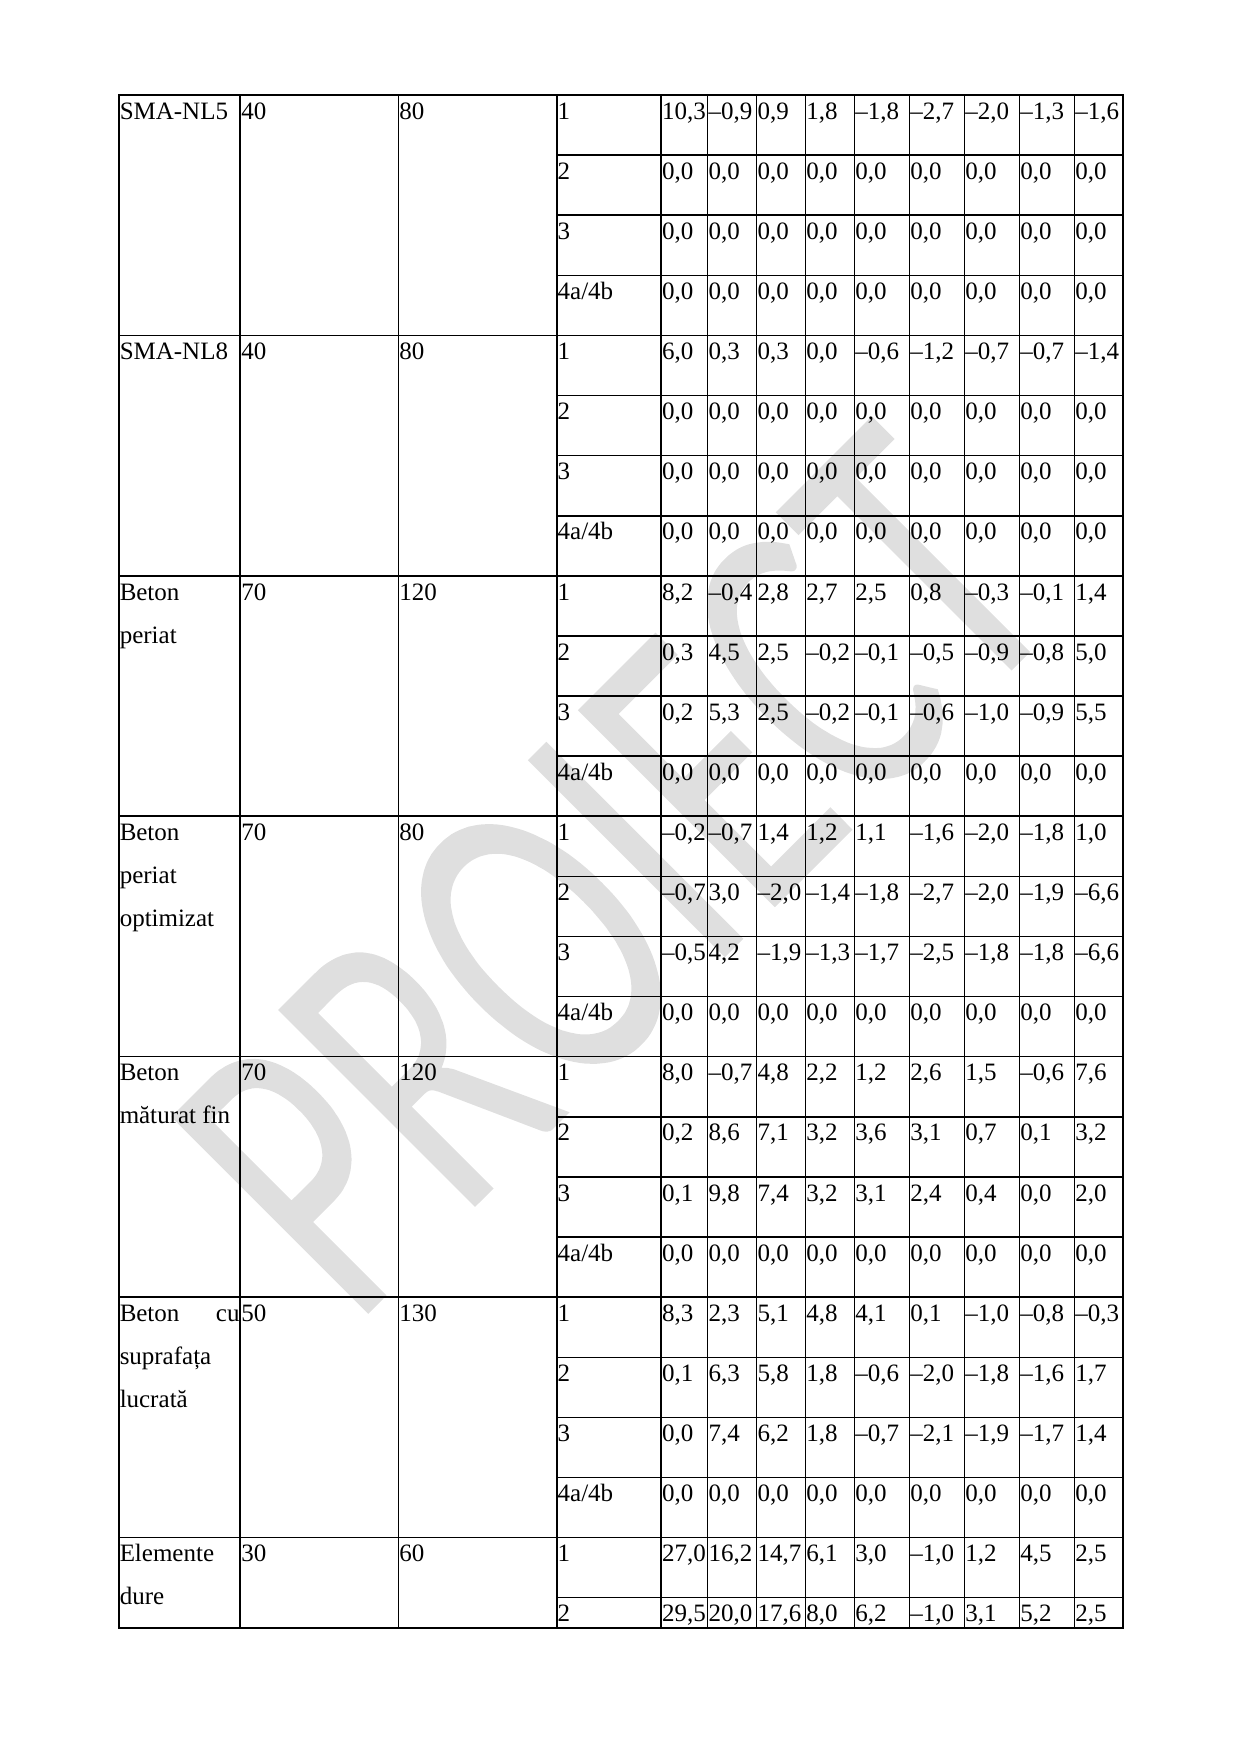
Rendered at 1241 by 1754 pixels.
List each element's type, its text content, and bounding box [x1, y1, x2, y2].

table_cell SMA-NL5 [120, 96, 239, 334]
table_cell 130 [399, 1298, 556, 1537]
table_cell 80 [399, 336, 556, 575]
table_cell 0,1 [662, 1358, 707, 1416]
table_cell 80 [399, 817, 556, 1056]
table_cell 0,0 [1075, 216, 1122, 274]
table_cell 3,2 [806, 1118, 854, 1176]
table_cell –0,9 [1020, 697, 1074, 755]
table_cell 0,0 [662, 156, 707, 214]
table_cell 1,0 [1075, 817, 1122, 876]
table_cell 0,0 [662, 456, 707, 515]
table_cell 1,8 [806, 1358, 854, 1416]
table_cell 0,8 [910, 577, 964, 635]
table_cell 0,0 [965, 757, 1019, 815]
table_cell 0,2 [662, 697, 707, 755]
table_cell –1,9 [965, 1418, 1019, 1477]
table_cell 0,0 [1075, 997, 1122, 1056]
table_cell 5,2 [1020, 1598, 1074, 1627]
table_cell 0,2 [662, 1118, 707, 1176]
table_cell 0,0 [1075, 156, 1122, 214]
table_cell 6,0 [662, 336, 707, 395]
table_cell 3 [558, 1418, 660, 1477]
table_cell –2,7 [910, 877, 964, 936]
table_cell 0,0 [1020, 997, 1074, 1056]
table_cell Beton periat optimizat [120, 817, 239, 1056]
table_cell 1 [558, 1538, 660, 1597]
table_cell –1,8 [855, 96, 909, 154]
table_cell 2 [558, 1358, 660, 1416]
table_cell 4a/4b [558, 517, 660, 575]
table_cell –0,6 [910, 697, 964, 755]
table_cell 0,0 [965, 456, 1019, 515]
table_cell –2,1 [910, 1418, 964, 1477]
table_cell 7,4 [708, 1418, 756, 1477]
table_cell 0,1 [662, 1178, 707, 1236]
table_cell 0,0 [910, 1478, 964, 1537]
table_cell 0,0 [910, 216, 964, 274]
table_cell 2,5 [1075, 1598, 1122, 1627]
table_cell 70 [241, 817, 398, 1056]
table_cell 0,3 [708, 336, 756, 395]
table_cell 2,6 [910, 1057, 964, 1116]
table_cell –0,7 [708, 817, 756, 876]
table_cell 3 [558, 937, 660, 996]
table_cell 0,0 [855, 1478, 909, 1537]
table_cell 0,0 [910, 156, 964, 214]
table_cell 4a/4b [558, 997, 660, 1056]
table_cell 1 [558, 577, 660, 635]
table_cell 120 [399, 1057, 556, 1296]
table_cell 0,0 [708, 757, 756, 815]
table_cell 1 [558, 1298, 660, 1356]
table_cell 0,0 [806, 336, 854, 395]
table_cell 0,0 [806, 757, 854, 815]
table_cell 0,0 [662, 1418, 707, 1477]
table_cell 1 [558, 1057, 660, 1116]
table_cell 0,0 [965, 517, 1019, 575]
table_cell 5,3 [708, 697, 756, 755]
table_cell –0,7 [1020, 336, 1074, 395]
table_cell –2,0 [910, 1358, 964, 1416]
table_cell 0,0 [1020, 216, 1074, 274]
table_cell 5,0 [1075, 637, 1122, 695]
table_cell 0,0 [1075, 276, 1122, 334]
table_cell 40 [241, 96, 398, 334]
table_cell –0,6 [855, 336, 909, 395]
table_cell 2 [558, 1118, 660, 1176]
table_cell 3,1 [855, 1178, 909, 1236]
table_cell 1,1 [855, 817, 909, 876]
table_cell 0,0 [1075, 1238, 1122, 1296]
table_cell 0,7 [965, 1118, 1019, 1176]
table_cell 0,0 [662, 1478, 707, 1537]
table_cell 4a/4b [558, 1478, 660, 1537]
table_cell 7,4 [757, 1178, 805, 1236]
table_cell 0,0 [855, 216, 909, 274]
table_cell 4a/4b [558, 757, 660, 815]
table_cell –1,8 [1020, 817, 1074, 876]
table_cell –0,9 [708, 96, 756, 154]
table_cell –0,2 [806, 637, 854, 695]
table_cell 4,2 [708, 937, 756, 996]
table_cell 3 [558, 697, 660, 755]
table_cell 0,0 [806, 276, 854, 334]
table_cell 0,0 [806, 1478, 854, 1537]
table_cell 4,1 [855, 1298, 909, 1356]
table_cell –1,6 [1075, 96, 1122, 154]
table_cell –1,8 [1020, 937, 1074, 996]
table_cell 14,7 [757, 1538, 805, 1597]
table_cell –0,1 [1020, 577, 1074, 635]
table_cell –1,8 [965, 1358, 1019, 1416]
table_cell –1,9 [1020, 877, 1074, 936]
table_cell –1,0 [910, 1538, 964, 1597]
table_cell –2,0 [965, 96, 1019, 154]
table_cell 2,5 [757, 697, 805, 755]
table_cell 1,2 [806, 817, 854, 876]
table_cell 0,0 [806, 456, 854, 515]
table_cell Elemente dure dispuse în «spic de grâu» [120, 1538, 239, 1627]
table_cell SMA-NL8 [120, 336, 239, 575]
table_cell 0,1 [910, 1298, 964, 1356]
table_cell 0,0 [855, 456, 909, 515]
table_cell –2,7 [910, 96, 964, 154]
table_cell 4,8 [806, 1298, 854, 1356]
table_cell 2,2 [806, 1057, 854, 1116]
table_cell Beton cu suprafața lucrată [120, 1298, 239, 1537]
table_cell –0,2 [662, 817, 707, 876]
table_cell 4,8 [757, 1057, 805, 1116]
table_cell 0,0 [1020, 517, 1074, 575]
table_cell Beton măturat fin [120, 1057, 239, 1296]
table_cell 1 [558, 96, 660, 154]
table_cell 0,0 [1020, 456, 1074, 515]
table_cell 3 [558, 1178, 660, 1236]
table_cell –0,5 [662, 937, 707, 996]
table_cell 10,3 [662, 96, 707, 154]
table_cell 120 [399, 577, 556, 815]
table_cell 0,0 [965, 396, 1019, 455]
table_cell 0,0 [708, 216, 756, 274]
table_cell 0,0 [662, 757, 707, 815]
table_cell 0,0 [910, 997, 964, 1056]
table_cell –1,9 [757, 937, 805, 996]
table_cell 3,6 [855, 1118, 909, 1176]
table_cell 0,0 [1075, 757, 1122, 815]
table_cell 0,0 [662, 997, 707, 1056]
table_cell 0,0 [708, 156, 756, 214]
table_cell –1,0 [965, 1298, 1019, 1356]
table_cell 0,0 [965, 216, 1019, 274]
table_cell 0,0 [757, 396, 805, 455]
table_cell 0,0 [910, 456, 964, 515]
table_cell –2,0 [757, 877, 805, 936]
table_cell 2,5 [1075, 1538, 1122, 1597]
table_cell 0,0 [757, 216, 805, 274]
table_cell 0,0 [708, 997, 756, 1056]
table_cell –1,4 [1075, 336, 1122, 395]
table_cell 0,0 [757, 276, 805, 334]
table_cell 2,5 [757, 637, 805, 695]
table_cell Beton periat [120, 577, 239, 815]
table_cell –0,7 [965, 336, 1019, 395]
table_cell –0,2 [806, 697, 854, 755]
table_cell –0,7 [855, 1418, 909, 1477]
table_cell –1,4 [806, 877, 854, 936]
table_cell –1,3 [1020, 96, 1074, 154]
table_cell –6,6 [1075, 937, 1122, 996]
table_cell 0,0 [806, 156, 854, 214]
table_cell 0,3 [757, 336, 805, 395]
table_cell 50 [241, 1298, 398, 1537]
table_cell 0,0 [1020, 1478, 1074, 1537]
table_cell 0,0 [1075, 396, 1122, 455]
table_cell 0,0 [855, 997, 909, 1056]
table_cell –0,6 [1020, 1057, 1074, 1116]
table_cell 60 [399, 1538, 556, 1627]
table_cell 0,0 [1020, 1178, 1074, 1236]
table_cell 0,0 [965, 276, 1019, 334]
table_cell 2,5 [855, 577, 909, 635]
table_cell 0,0 [855, 757, 909, 815]
table_cell 0,0 [910, 276, 964, 334]
table_cell 4,5 [1020, 1538, 1074, 1597]
table_cell 2,0 [1075, 1178, 1122, 1236]
table_cell –1,3 [806, 937, 854, 996]
table_cell –1,0 [910, 1598, 964, 1627]
table_cell 1,4 [757, 817, 805, 876]
table_cell 0,4 [965, 1178, 1019, 1236]
table_cell –1,8 [855, 877, 909, 936]
table_cell 3,2 [1075, 1118, 1122, 1176]
table_cell 0,9 [757, 96, 805, 154]
table_cell 8,0 [806, 1598, 854, 1627]
table_cell 0,0 [965, 997, 1019, 1056]
table_cell 7,6 [1075, 1057, 1122, 1116]
table_cell 3,0 [708, 877, 756, 936]
table_cell –2,0 [965, 817, 1019, 876]
table_cell 17,6 [757, 1598, 805, 1627]
table_cell 27,0 [662, 1538, 707, 1597]
table_cell 16,2 [708, 1538, 756, 1597]
table_cell –0,3 [965, 577, 1019, 635]
table_cell 40 [241, 336, 398, 575]
table_cell 1,8 [806, 1418, 854, 1477]
table_cell 2,3 [708, 1298, 756, 1356]
table_cell 4a/4b [558, 276, 660, 334]
table_cell 2 [558, 1598, 660, 1627]
table_cell 3,1 [965, 1598, 1019, 1627]
table_cell 80 [399, 96, 556, 334]
table_cell 0,0 [910, 757, 964, 815]
table_cell –1,0 [965, 697, 1019, 755]
table_cell 0,0 [708, 517, 756, 575]
table_cell 0,0 [965, 1478, 1019, 1537]
table_cell 0,0 [757, 156, 805, 214]
table_cell –0,7 [662, 877, 707, 936]
table_cell 2 [558, 877, 660, 936]
table_cell 0,0 [855, 1238, 909, 1296]
table_cell 70 [241, 577, 398, 815]
table_cell 0,0 [1020, 156, 1074, 214]
table_cell –0,9 [965, 637, 1019, 695]
table_cell 29,5 [662, 1598, 707, 1627]
table_cell 0,0 [708, 1238, 756, 1296]
table_cell 5,8 [757, 1358, 805, 1416]
table_cell 0,0 [708, 276, 756, 334]
table_cell 5,1 [757, 1298, 805, 1356]
table_cell –1,6 [910, 817, 964, 876]
table_cell 20,0 [708, 1598, 756, 1627]
table_cell 0,0 [1075, 1478, 1122, 1537]
table_cell 0,0 [708, 456, 756, 515]
table_cell 70 [241, 1057, 398, 1296]
table_cell 3 [558, 456, 660, 515]
table_cell 0,0 [757, 757, 805, 815]
table_cell 6,1 [806, 1538, 854, 1597]
table_cell 0,0 [757, 517, 805, 575]
table_cell 0,0 [806, 396, 854, 455]
table_cell –2,0 [965, 877, 1019, 936]
table_cell 0,0 [708, 1478, 756, 1537]
table_cell 0,1 [1020, 1118, 1074, 1176]
table_cell 1,7 [1075, 1358, 1122, 1416]
table_cell 4,5 [708, 637, 756, 695]
table_cell –0,6 [855, 1358, 909, 1416]
table_cell 0,0 [662, 216, 707, 274]
table_cell –0,8 [1020, 1298, 1074, 1356]
table_cell –1,6 [1020, 1358, 1074, 1416]
table_cell 30 [241, 1538, 398, 1627]
table_cell 0,0 [806, 997, 854, 1056]
table_cell 0,0 [965, 156, 1019, 214]
table_cell 0,0 [965, 1238, 1019, 1296]
table_cell 2 [558, 396, 660, 455]
table_cell 0,0 [662, 517, 707, 575]
table_cell 0,0 [1075, 456, 1122, 515]
table_cell 3,2 [806, 1178, 854, 1236]
table_cell 0,0 [855, 517, 909, 575]
table_cell 7,1 [757, 1118, 805, 1176]
table_cell 5,5 [1075, 697, 1122, 755]
table_cell 0,0 [757, 1238, 805, 1296]
table_cell 1,8 [806, 96, 854, 154]
table_cell –6,6 [1075, 877, 1122, 936]
table_cell 2 [558, 156, 660, 214]
table_cell 0,0 [806, 1238, 854, 1296]
table_cell 2 [558, 637, 660, 695]
table_cell 0,0 [1020, 396, 1074, 455]
table_cell 0,0 [708, 396, 756, 455]
table_cell –1,7 [855, 937, 909, 996]
table_cell 0,0 [662, 276, 707, 334]
table_cell 1 [558, 817, 660, 876]
table_cell 0,3 [662, 637, 707, 695]
table_cell 3 [558, 216, 660, 274]
table_cell –1,7 [1020, 1418, 1074, 1477]
table_cell 6,2 [757, 1418, 805, 1477]
table_cell 1,4 [1075, 577, 1122, 635]
table_cell 0,0 [855, 276, 909, 334]
table_cell –0,5 [910, 637, 964, 695]
table_cell 0,0 [662, 1238, 707, 1296]
table_cell 8,2 [662, 577, 707, 635]
table_cell 2,8 [757, 577, 805, 635]
table_cell 0,0 [910, 396, 964, 455]
table_cell –1,2 [910, 336, 964, 395]
table_cell 0,0 [806, 517, 854, 575]
table_cell 0,0 [757, 456, 805, 515]
table_cell 6,2 [855, 1598, 909, 1627]
table_cell 0,0 [757, 1478, 805, 1537]
table_cell –0,1 [855, 637, 909, 695]
table_cell –1,8 [965, 937, 1019, 996]
table_cell 6,3 [708, 1358, 756, 1416]
table_cell 0,0 [1020, 276, 1074, 334]
table_cell 8,0 [662, 1057, 707, 1116]
table_cell 3,0 [855, 1538, 909, 1597]
table_cell 1,4 [1075, 1418, 1122, 1477]
table_cell 3,1 [910, 1118, 964, 1176]
table_cell 1,2 [855, 1057, 909, 1116]
table_cell 0,0 [910, 1238, 964, 1296]
table_cell 4a/4b [558, 1238, 660, 1296]
table_cell 0,0 [662, 396, 707, 455]
table_cell 2,7 [806, 577, 854, 635]
table_cell 1,5 [965, 1057, 1019, 1116]
table_cell –0,8 [1020, 637, 1074, 695]
table_cell 8,3 [662, 1298, 707, 1356]
table_cell 0,0 [757, 997, 805, 1056]
table_cell 8,6 [708, 1118, 756, 1176]
table_cell –2,5 [910, 937, 964, 996]
table_cell 0,0 [910, 517, 964, 575]
table_cell 0,0 [1020, 1238, 1074, 1296]
table_cell 0,0 [855, 396, 909, 455]
table_cell 0,0 [855, 156, 909, 214]
table_cell 1 [558, 336, 660, 395]
table_cell –0,1 [855, 697, 909, 755]
table_cell 0,0 [806, 216, 854, 274]
table_cell 0,0 [1075, 517, 1122, 575]
table_cell –0,3 [1075, 1298, 1122, 1356]
table_cell 2,4 [910, 1178, 964, 1236]
table_cell 0,0 [1020, 757, 1074, 815]
table_cell –0,7 [708, 1057, 756, 1116]
table_cell 9,8 [708, 1178, 756, 1236]
table_cell –0,4 [708, 577, 756, 635]
table_cell 1,2 [965, 1538, 1019, 1597]
